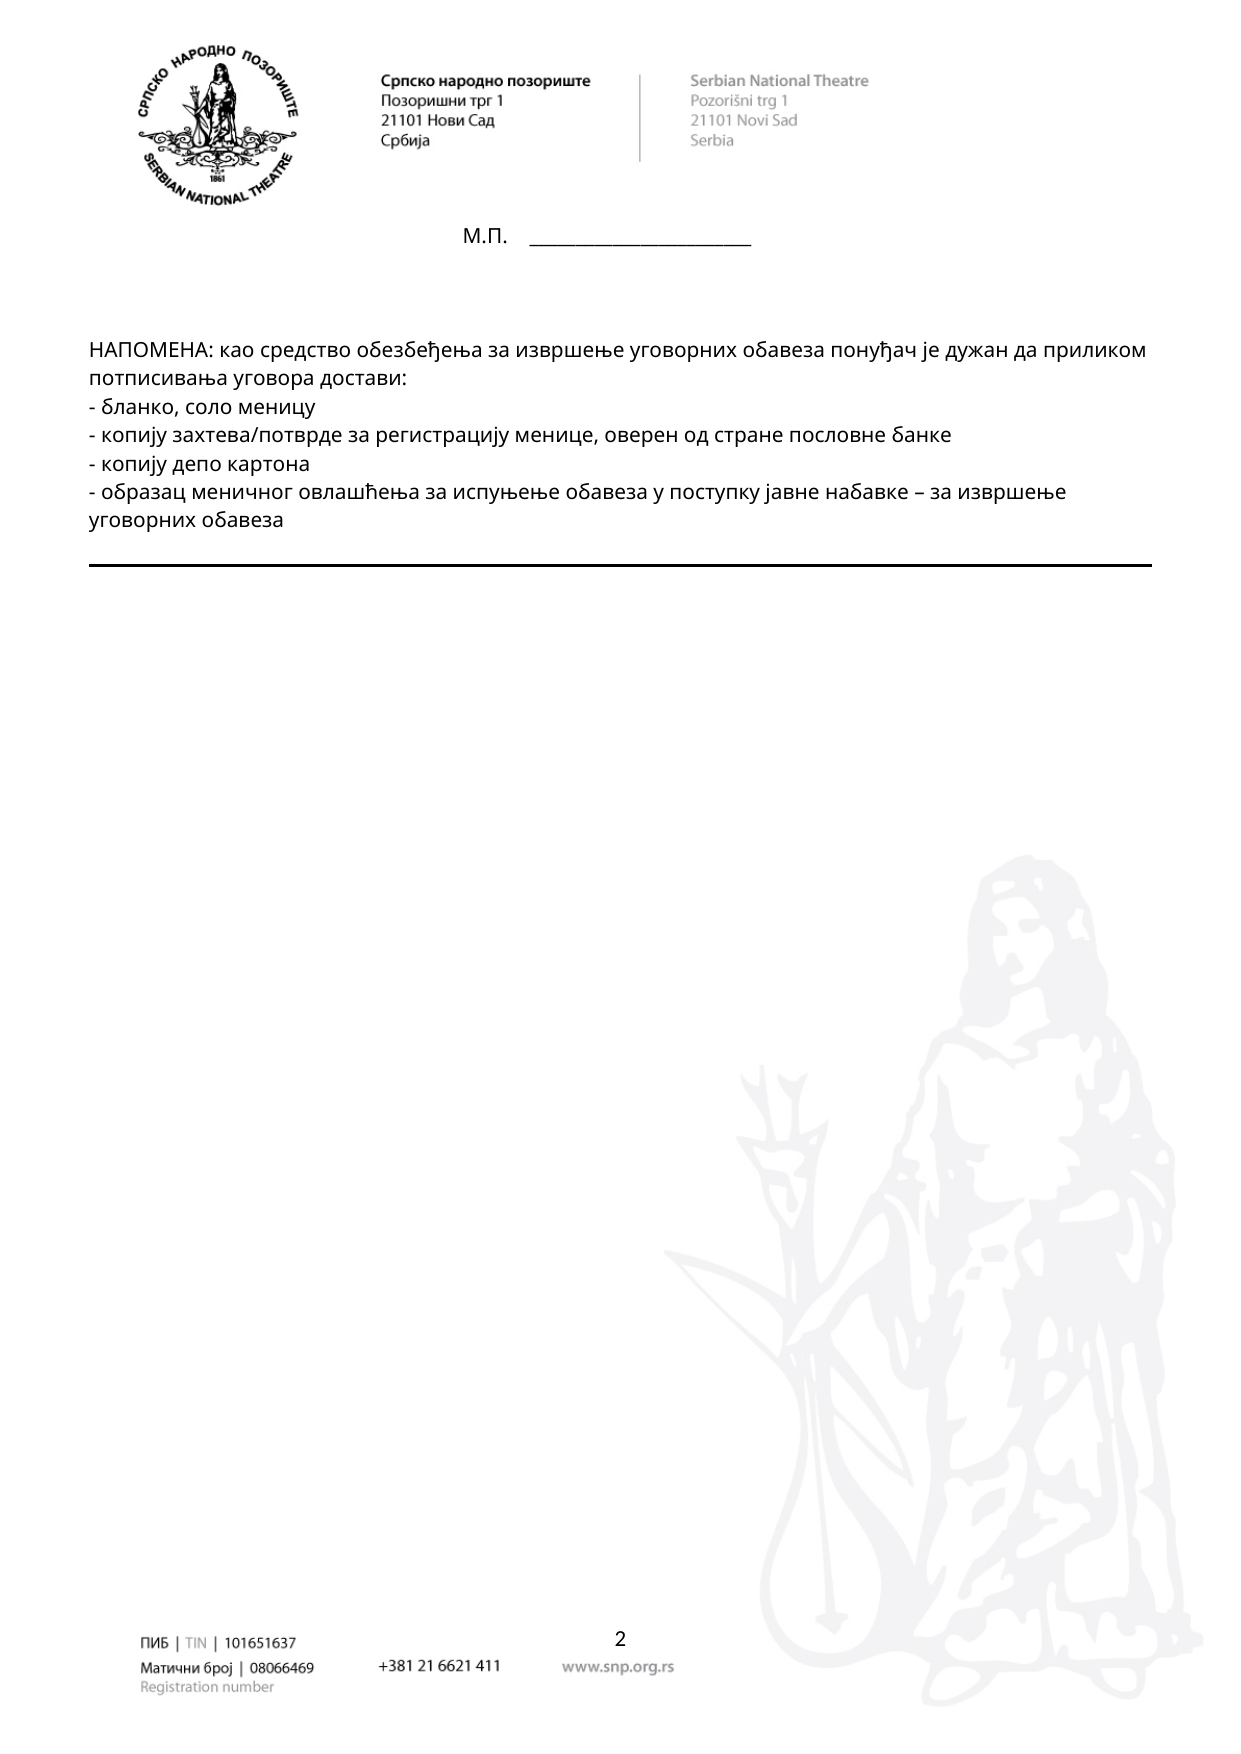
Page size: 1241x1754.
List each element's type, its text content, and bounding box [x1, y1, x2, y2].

text НАПОМЕНА: као средство обезбеђења за извршење уговорних обавеза понуђач је дужан да приликом потписивања уговора достави: [89, 335, 1152, 392]
picture [35, 0, 1241, 1739]
text М.П. ________________________ [89, 222, 1152, 250]
text - копију депо картона [89, 449, 1152, 477]
text - копију захтева/потврде за регистрацију менице, оверен од стране пословне банке [89, 420, 1152, 449]
text - образац меничног овлашћења за испуњење обавеза у поступку јавне набавке – за извршење уговорних обавеза [89, 477, 1152, 534]
text - бланко, соло меницу [89, 392, 1152, 420]
